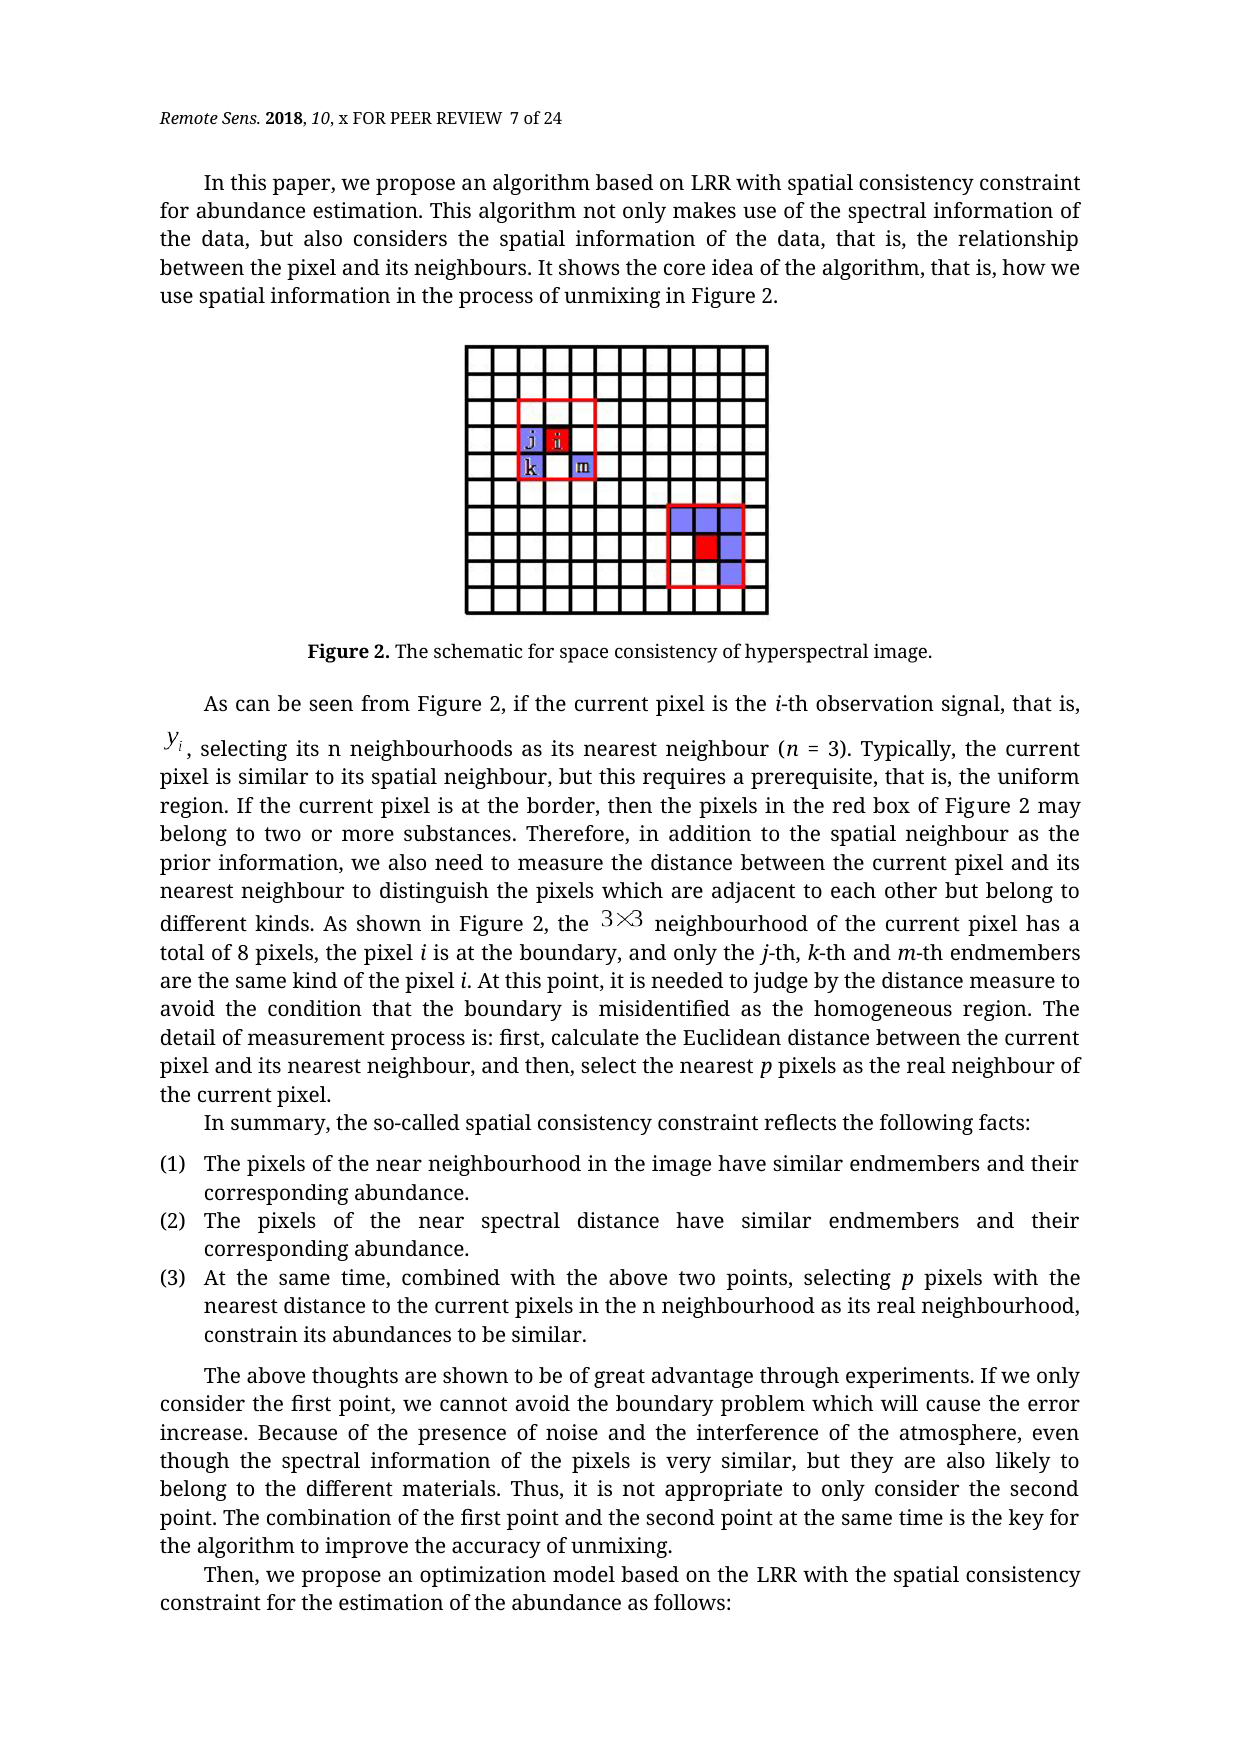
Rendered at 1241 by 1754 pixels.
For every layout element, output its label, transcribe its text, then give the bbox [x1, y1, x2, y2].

text The above thoughts are shown to be of great advantage through experiments. If we only consider the first point, we cannot avoid the boundary problem which will cause the error increase. Because of the presence of noise and the interference of the atmosphere, even though the spectral information of the pixels is very similar, but they are also likely to belong to the different materials. Thus, it is not appropriate to only consider the second point. The combination of the first point and the second point at the same time is the key for the algorithm to improve the accuracy of unmixing. [159, 1361, 1081, 1560]
list The pixels of the near spectral distance have similar endmembers and their corresponding abundance. [159, 1206, 1081, 1263]
picture [455, 335, 785, 625]
text In summary, the so-called spatial consistency constraint reflects the following facts: [159, 1108, 1081, 1137]
list At the same time, combined with the above two points, selecting p pixels with the nearest distance to the current pixels in the n neighbourhood as its real neighbourhood, constrain its abundances to be similar. [159, 1263, 1081, 1348]
text Then, we propose an optimization model based on the LRR with the spatial consistency constraint for the estimation of the abundance as follows: [159, 1560, 1081, 1617]
text Figure 2. The schematic for space consistency of hyperspectral image. [204, 637, 1036, 664]
list The pixels of the near neighbourhood in the image have similar endmembers and their corresponding abundance. [159, 1149, 1081, 1206]
text In this paper, we propose an algorithm based on LRR with spatial consistency constraint for abundance estimation. This algorithm not only makes use of the spectral information of the data, but also considers the spatial information of the data, that is, the relationship between the pixel and its neighbours. It shows the core idea of the algorithm, that is, how we use spatial information in the process of unmixing in Figure 2. [159, 168, 1081, 310]
text As can be seen from Figure 2, if the current pixel is the i-th observation signal, that is, , selecting its n neighbourhoods as its nearest neighbour (n = 3). Typically, the current pixel is similar to its spatial neighbour, but this requires a prerequisite, that is, the uniform region. If the current pixel is at the border, then the pixels in the red box of Figure 2 may belong to two or more substances. Therefore, in addition to the spatial neighbour as the prior information, we also need to measure the distance between the current pixel and its nearest neighbour to distinguish the pixels which are adjacent to each other but belong to different kinds. As shown in Figure 2, the neighbourhood of the current pixel has a total of 8 pixels, the pixel i is at the boundary, and only the j-th, k-th and m-th endmembers are the same kind of the pixel i. At this point, it is needed to judge by the distance measure to avoid the condition that the boundary is misidentified as the homogeneous region. The detail of measurement process is: first, calculate the Euclidean distance between the current pixel and its nearest neighbour, and then, select the nearest p pixels as the real neighbour of the current pixel. [159, 689, 1081, 1108]
